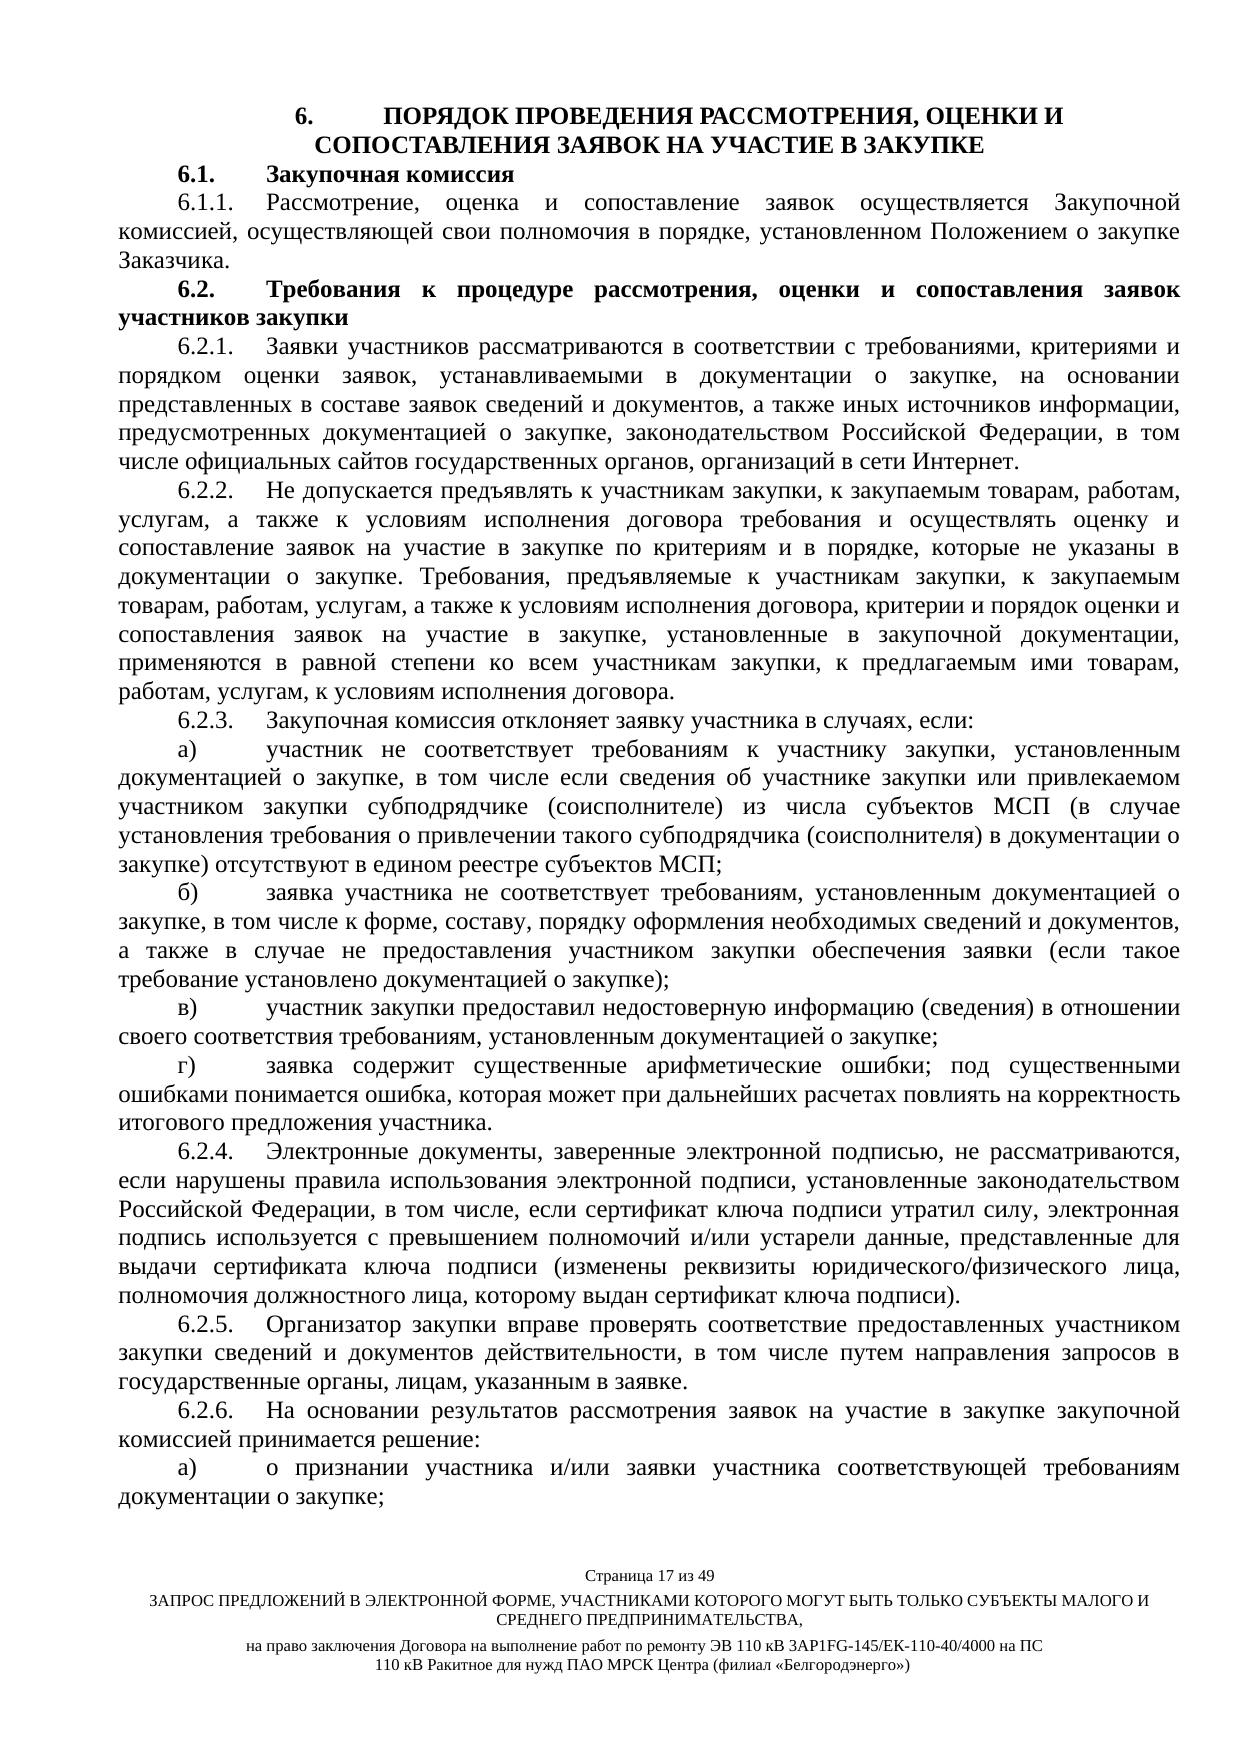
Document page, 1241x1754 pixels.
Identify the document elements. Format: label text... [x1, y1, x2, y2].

list участник не соответствует требованиям к участнику закупки, установленным документацией о закупке, в том числе если сведения об участнике закупки или привлекаемом участником закупки субподрядчике (соисполнителе) из числа субъектов МСП (в случае установления требования о привлечении такого субподрядчика (соисполнителя) в документации о закупке) отсутствуют в едином реестре субъектов МСП; [118, 734, 1181, 877]
list заявка участника не соответствует требованиям, установленным документацией о закупке, в том числе к форме, составу, порядку оформления необходимых сведений и документов, а также в случае не предоставления участником закупки обеспечения заявки (если такое требование установлено документацией о закупке); [118, 877, 1181, 992]
subtitle Рассмотрение, оценка и сопоставление заявок осуществляется Закупочной комиссией, осуществляющей свои полномочия в порядке, установленном Положением о закупке Заказчика. [118, 187, 1181, 274]
subtitle ПОРЯДОК ПРОВЕДЕНИЯ РАССМОТРЕНИЯ, ОЦЕНКИ И СОПОСТАВЛЕНИЯ ЗАЯВОК НА УЧАСТИЕ В ЗАКУПКЕ [118, 101, 1181, 159]
subtitle Заявки участников рассматриваются в соответствии с требованиями, критериями и порядком оценки заявок, устанавливаемыми в документации о закупке, на основании представленных в составе заявок сведений и документов, а также иных источников информации, предусмотренных документацией о закупке, законодательством Российской Федерации, в том числе официальных сайтов государственных органов, организаций в сети Интернет. [118, 331, 1181, 475]
subtitle о признании участника и/или заявки участника соответствующей требованиям документации о закупке; [118, 1452, 1181, 1510]
subtitle Организатор закупки вправе проверять соответствие предоставленных участником закупки сведений и документов действительности, в том числе путем направления запросов в государственные органы, лицам, указанным в заявке. [118, 1309, 1181, 1395]
subtitle На основании результатов рассмотрения заявок на участие в закупке закупочной комиссией принимается решение: [118, 1395, 1181, 1452]
list заявка содержит существенные арифметические ошибки; под существенными ошибками понимается ошибка, которая может при дальнейших расчетах повлиять на корректность итогового предложения участника. [118, 1050, 1181, 1136]
subtitle Электронные документы, заверенные электронной подписью, не рассматриваются, если нарушены правила использования электронной подписи, установленные законодательством Российской Федерации, в том числе, если сертификат ключа подписи утратил силу, электронная подпись используется с превышением полномочий и/или устарели данные, представленные для выдачи сертификата ключа подписи (изменены реквизиты юридического/физического лица, полномочия должностного лица, которому выдан сертификат ключа подписи). [118, 1136, 1181, 1309]
subtitle Закупочная комиссия отклоняет заявку участника в случаях, если: [118, 705, 1181, 734]
subtitle Требования к процедуре рассмотрения, оценки и сопоставления заявок участников закупки [118, 274, 1181, 331]
subtitle Не допускается предъявлять к участникам закупки, к закупаемым товарам, работам, услугам, а также к условиям исполнения договора требования и осуществлять оценку и сопоставление заявок на участие в закупке по критериям и в порядке, которые не указаны в документации о закупке. Требования, предъявляемые к участникам закупки, к закупаемым товарам, работам, услугам, а также к условиям исполнения договора, критерии и порядок оценки и сопоставления заявок на участие в закупке, установленные в закупочной документации, применяются в равной степени ко всем участникам закупки, к предлагаемым ими товарам, работам, услугам, к условиям исполнения договора. [118, 475, 1181, 705]
list участник закупки предоставил недостоверную информацию (сведения) в отношении своего соответствия требованиям, установленным документацией о закупке; [118, 992, 1181, 1050]
subtitle Закупочная комиссия [118, 159, 1181, 187]
